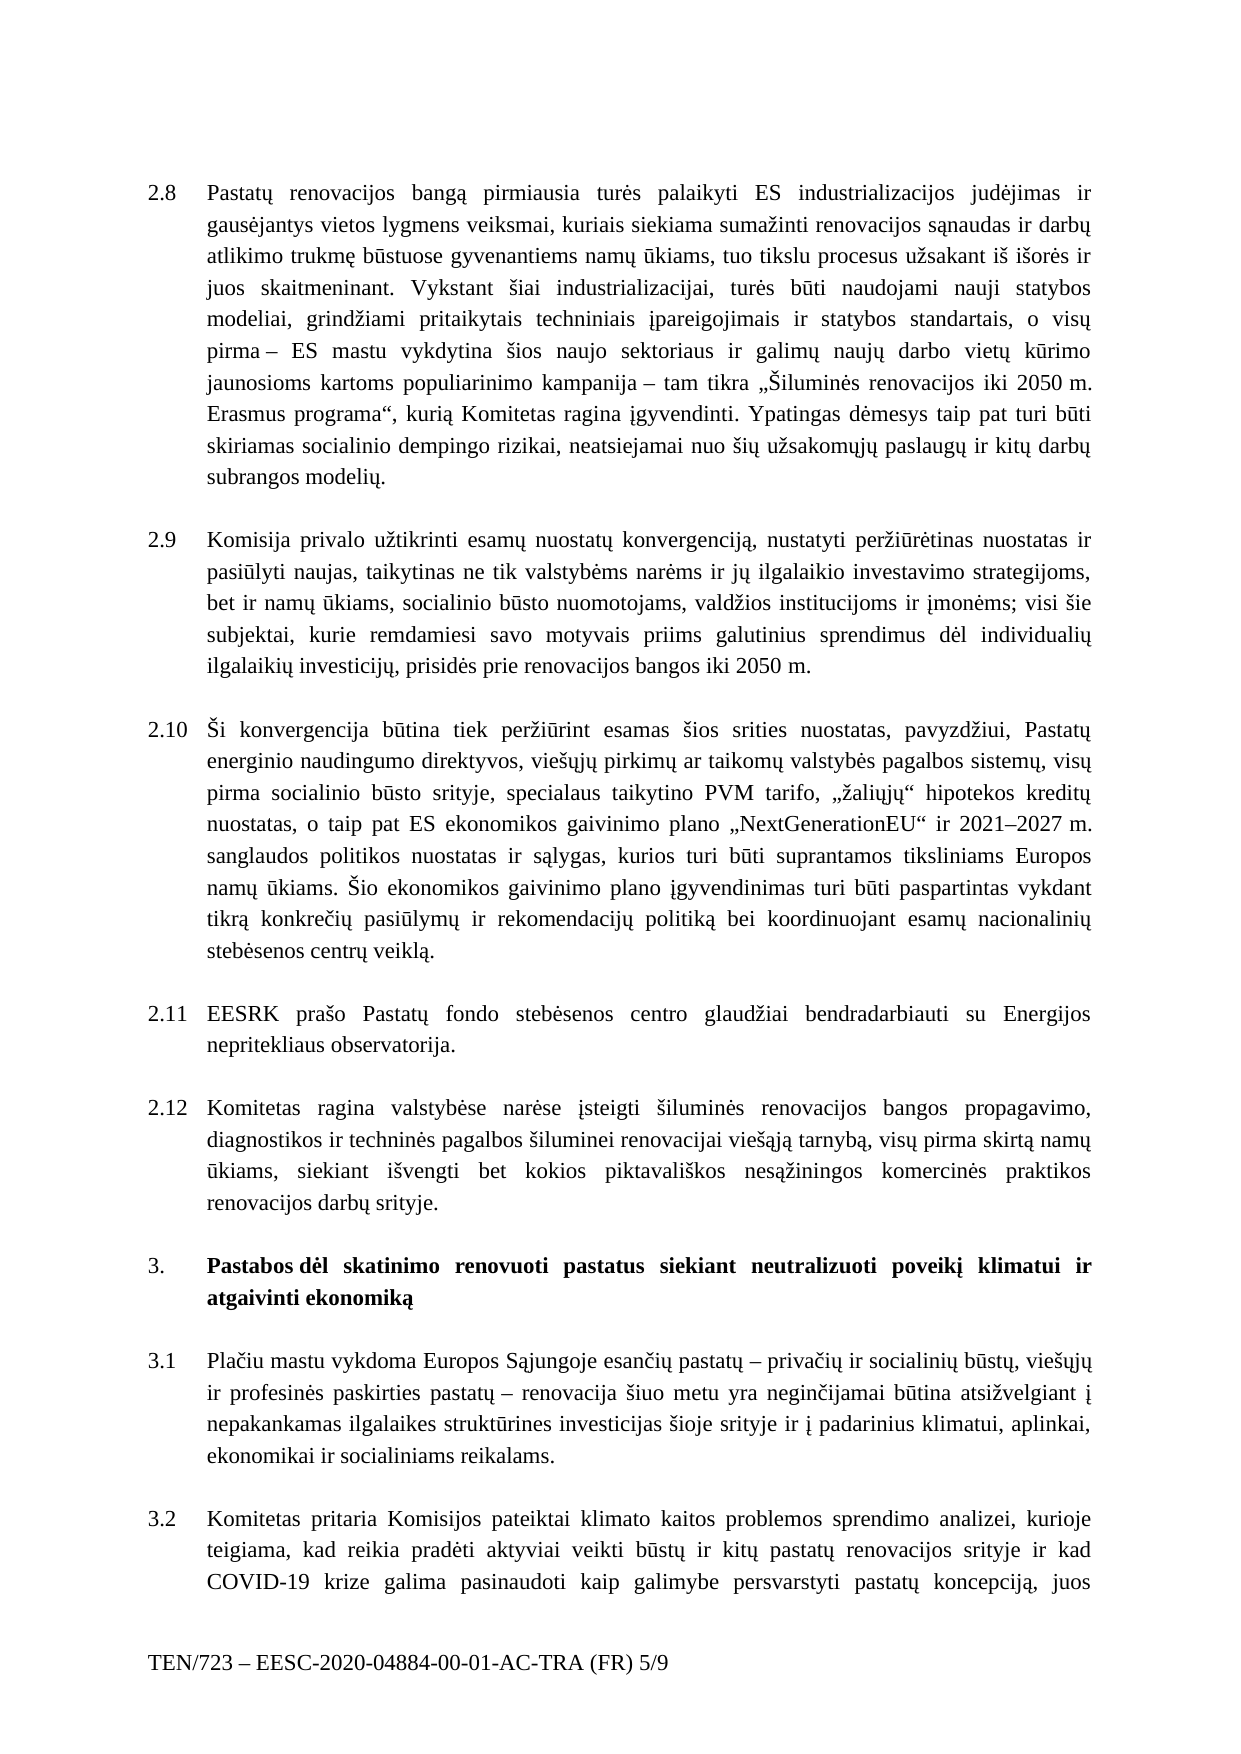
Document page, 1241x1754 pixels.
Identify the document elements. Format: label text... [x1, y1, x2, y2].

subtitle Komisija privalo užtikrinti esamų nuostatų konvergenciją, nustatyti peržiūrėtinas nuostatas ir pasiūlyti naujas, taikytinas ne tik valstybėms narėms ir jų ilgalaikio investavimo strategijoms, bet ir namų ūkiams, socialinio būsto nuomotojams, valdžios institucijoms ir įmonėms; visi šie subjektai, kurie remdamiesi savo motyvais priims galutinius sprendimus dėl individualių ilgalaikių investicijų, prisidės prie renovacijos bangos iki 2050 m. [148, 526, 1093, 679]
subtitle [148, 1505, 1093, 1594]
subtitle Pastatų renovacijos bangą pirmiausia turės palaikyti ES industrializacijos judėjimas ir gausėjantys vietos lygmens veiksmai, kuriais siekiama sumažinti renovacijos sąnaudas ir darbų atlikimo trukmę būstuose gyvenantiems namų ūkiams, tuo tikslu procesus užsakant iš išorės ir juos skaitmeninant. Vykstant šiai industrializacijai, turės būti naudojami nauji statybos modeliai, grindžiami pritaikytais techniniais įpareigojimais ir statybos standartais, o visų pirma – ES mastu vykdytina šios naujo sektoriaus ir galimų naujų darbo vietų kūrimo jaunosioms kartoms populiarinimo kampanija – tam tikra „Šiluminės renovacijos iki 2050 m. Erasmus programa“, kurią Komitetas ragina įgyvendinti. Ypatingas dėmesys taip pat turi būti skiriamas socialinio dempingo rizikai, neatsiejamai nuo šių užsakomųjų paslaugų ir kitų darbų subrangos modelių. [148, 179, 1093, 489]
subtitle Pastabos dėl skatinimo renovuoti pastatus siekiant neutralizuoti poveikį klimatui ir atgaivinti ekonomiką [148, 1252, 1093, 1310]
subtitle Komitetas ragina valstybėse narėse įsteigti šiluminės renovacijos bangos propagavimo, diagnostikos ir techninės pagalbos šiluminei renovacijai viešąją tarnybą, visų pirma skirtą namų ūkiams, siekiant išvengti bet kokios piktavališkos nesąžiningos komercinės praktikos renovacijos darbų srityje. [148, 1094, 1093, 1216]
subtitle Plačiu mastu vykdoma Europos Sąjungoje esančių pastatų – privačių ir socialinių būstų, viešųjų ir profesinės paskirties pastatų – renovacija šiuo metu yra neginčijamai būtina atsižvelgiant į nepakankamas ilgalaikes struktūrines investicijas šioje srityje ir į padarinius klimatui, aplinkai, ekonomikai ir socialiniams reikalams. [148, 1347, 1093, 1468]
subtitle Ši konvergencija būtina tiek peržiūrint esamas šios srities nuostatas, pavyzdžiui, Pastatų energinio naudingumo direktyvos, viešųjų pirkimų ar taikomų valstybės pagalbos sistemų, visų pirma socialinio būsto srityje, specialaus taikytino PVM tarifo, „žaliųjų“ hipotekos kreditų nuostatas, o taip pat ES ekonomikos gaivinimo plano „NextGenerationEU“ ir 2021–2027 m. sanglaudos politikos nuostatas ir sąlygas, kurios turi būti suprantamos tiksliniams Europos namų ūkiams. Šio ekonomikos gaivinimo plano įgyvendinimas turi būti paspartintas vykdant tikrą konkrečių pasiūlymų ir rekomendacijų politiką bei koordinuojant esamų nacionalinių stebėsenos centrų veiklą. [148, 716, 1093, 963]
subtitle EESRK prašo Pastatų fondo stebėsenos centro glaudžiai bendradarbiauti su Energijos nepritekliaus observatorija. [148, 1000, 1093, 1058]
